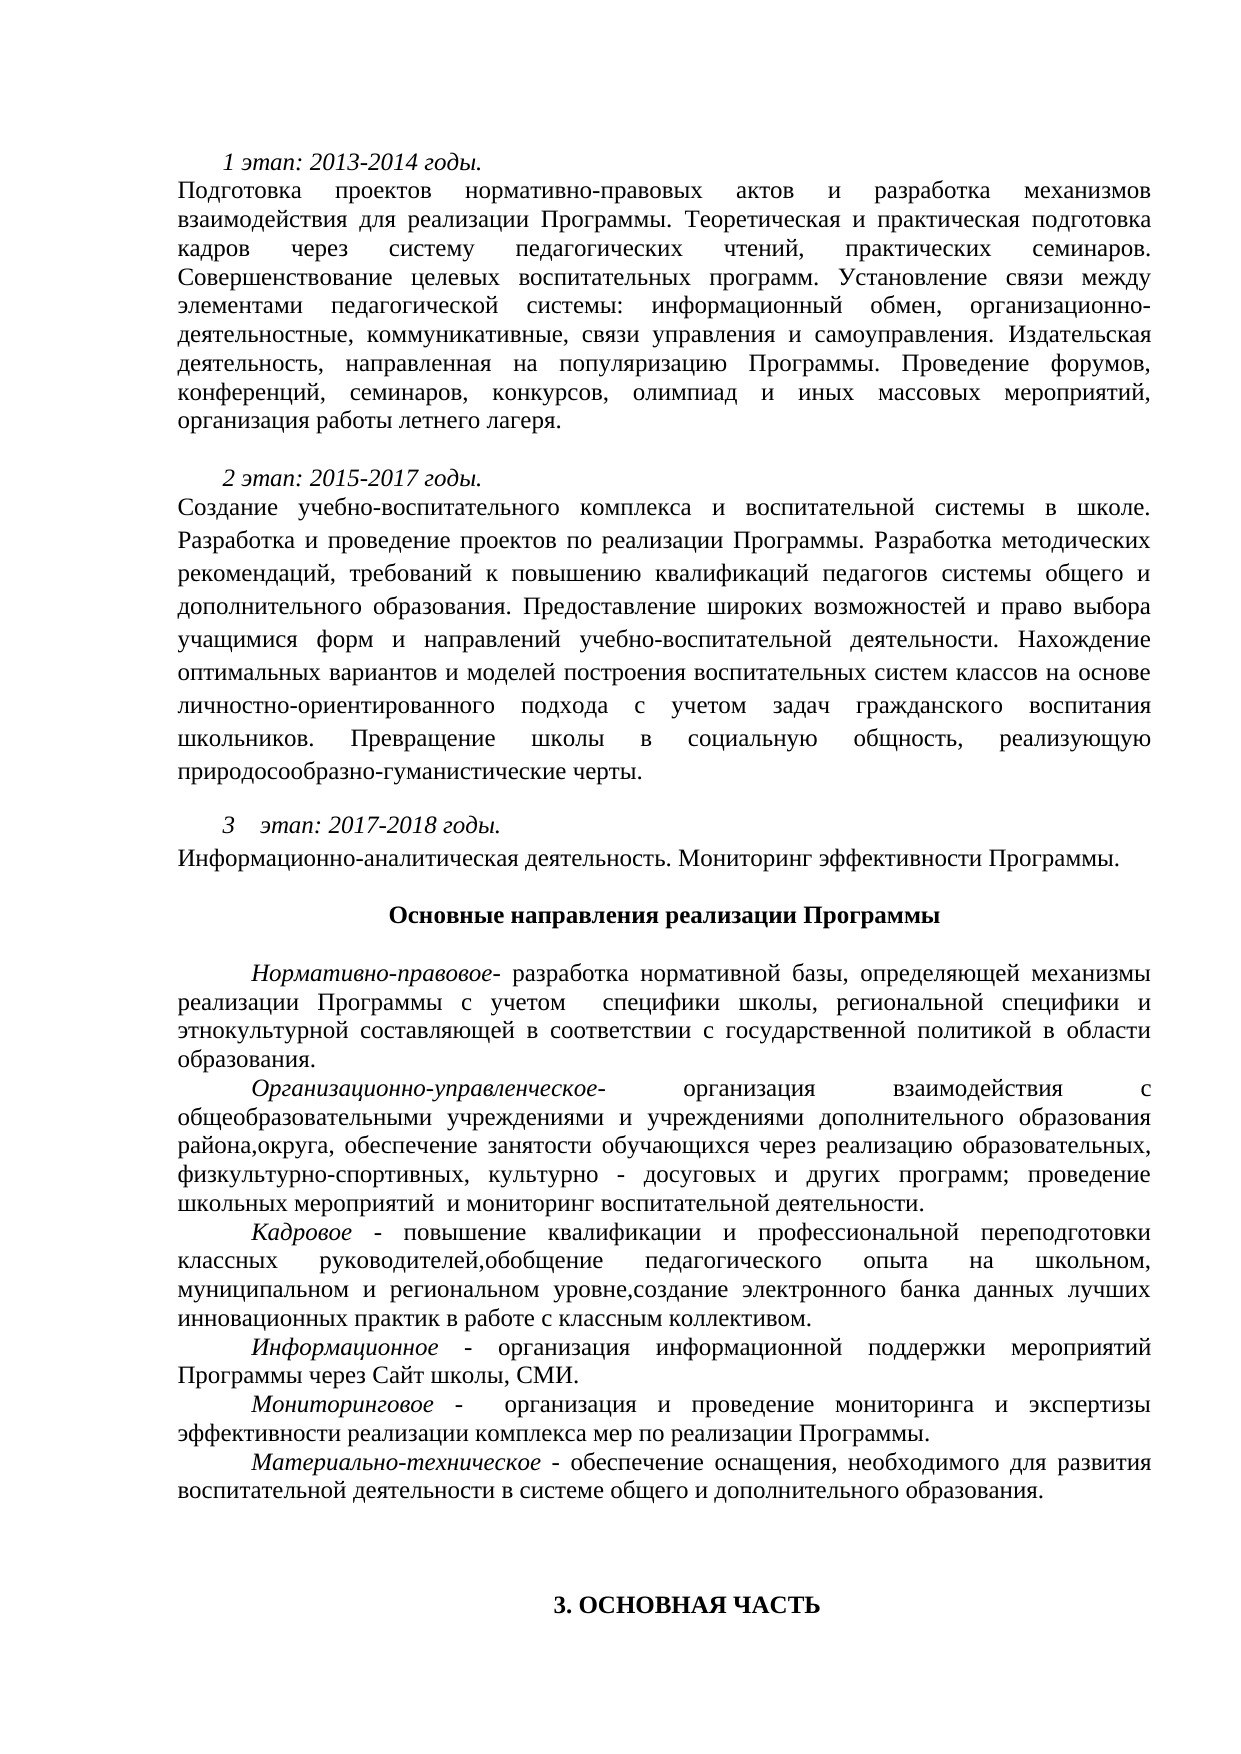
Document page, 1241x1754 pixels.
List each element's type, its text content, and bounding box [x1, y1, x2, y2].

text Мониторинговое - организация и проведение мониторинга и экспертизы эффективности реализации комплекса мер по реализации Программы. [177, 1389, 1152, 1447]
text Информационно-аналитическая деятельность. Мониторинг эффективности Программы. [177, 843, 1152, 872]
text Нормативно-правовое- разработка нормативной базы, определяющей механизмы реализации Программы с учетом специфики школы, региональной специфики и этнокультурной составляющей в соответствии с государственной политикой в области образования. [177, 958, 1152, 1073]
list 1 этап: 2013-2014 годы. [222, 147, 1152, 176]
text Основные направления реализации Программы [177, 900, 1152, 929]
text Подготовка проектов нормативно-правовых актов и разработка механизмов взаимодействия для реализации Программы. Теоретическая и практическая подготовка кадров через систему педагогических чтений, практических семинаров. Совершенствование целевых воспитательных программ. Установление связи между элементами педагогической системы: информационный обмен, организационно-деятельностные, коммуникативные, связи управления и самоуправления. Издательская деятельность, направленная на популяризацию Программы. Проведение форумов, конференций, семинаров, конкурсов, олимпиад и иных массовых мероприятий, организация работы летнего лагеря. [177, 176, 1152, 434]
text Кадровое - повышение квалификации и профессиональной переподготовки классных руководителей,обобщение педагогического опыта на школьном, муниципальном и региональном уровне,создание электронного банка данных лучших инновационных практик в работе с классным коллективом. [177, 1217, 1152, 1332]
text Создание учебно-воспитательного комплекса и воспитательной системы в школе. Разработка и проведение проектов по реализации Программы. Разработка методических рекомендаций, требований к повышению квалификаций педагогов системы общего и дополнительного образования. Предоставление широких возможностей и право выбора учащимися форм и направлений учебно-воспитательной деятельности. Нахождение оптимальных вариантов и моделей построения воспитательных систем классов на основе личностно-ориентированного подхода с учетом задач гражданского воспитания школьников. Превращение школы в социальную общность, реализующую природосообразно-гуманистические черты. [177, 492, 1152, 785]
text Организационно-управленческое- организация взаимодействия с общеобразовательными учреждениями и учреждениями дополнительного образования района,округа, обеспечение занятости обучающихся через реализацию образовательных, физкультурно-спортивных, культурно - досуговых и других программ; проведение школьных мероприятий и мониторинг воспитательной деятельности. [177, 1073, 1152, 1217]
text Материально-техническое - обеспечение оснащения, необходимого для развития воспитательной деятельности в системе общего и дополнительного образования. [177, 1447, 1152, 1504]
list 2 этап: 2015-2017 годы. [222, 463, 1152, 492]
text Информационное - организация информационной поддержки мероприятий Программы через Сайт школы, СМИ. [177, 1332, 1152, 1389]
list этап: 2017-2018 годы. [222, 810, 1152, 839]
list 3. ОСНОВНАЯ ЧАСТЬ [222, 1590, 1152, 1619]
